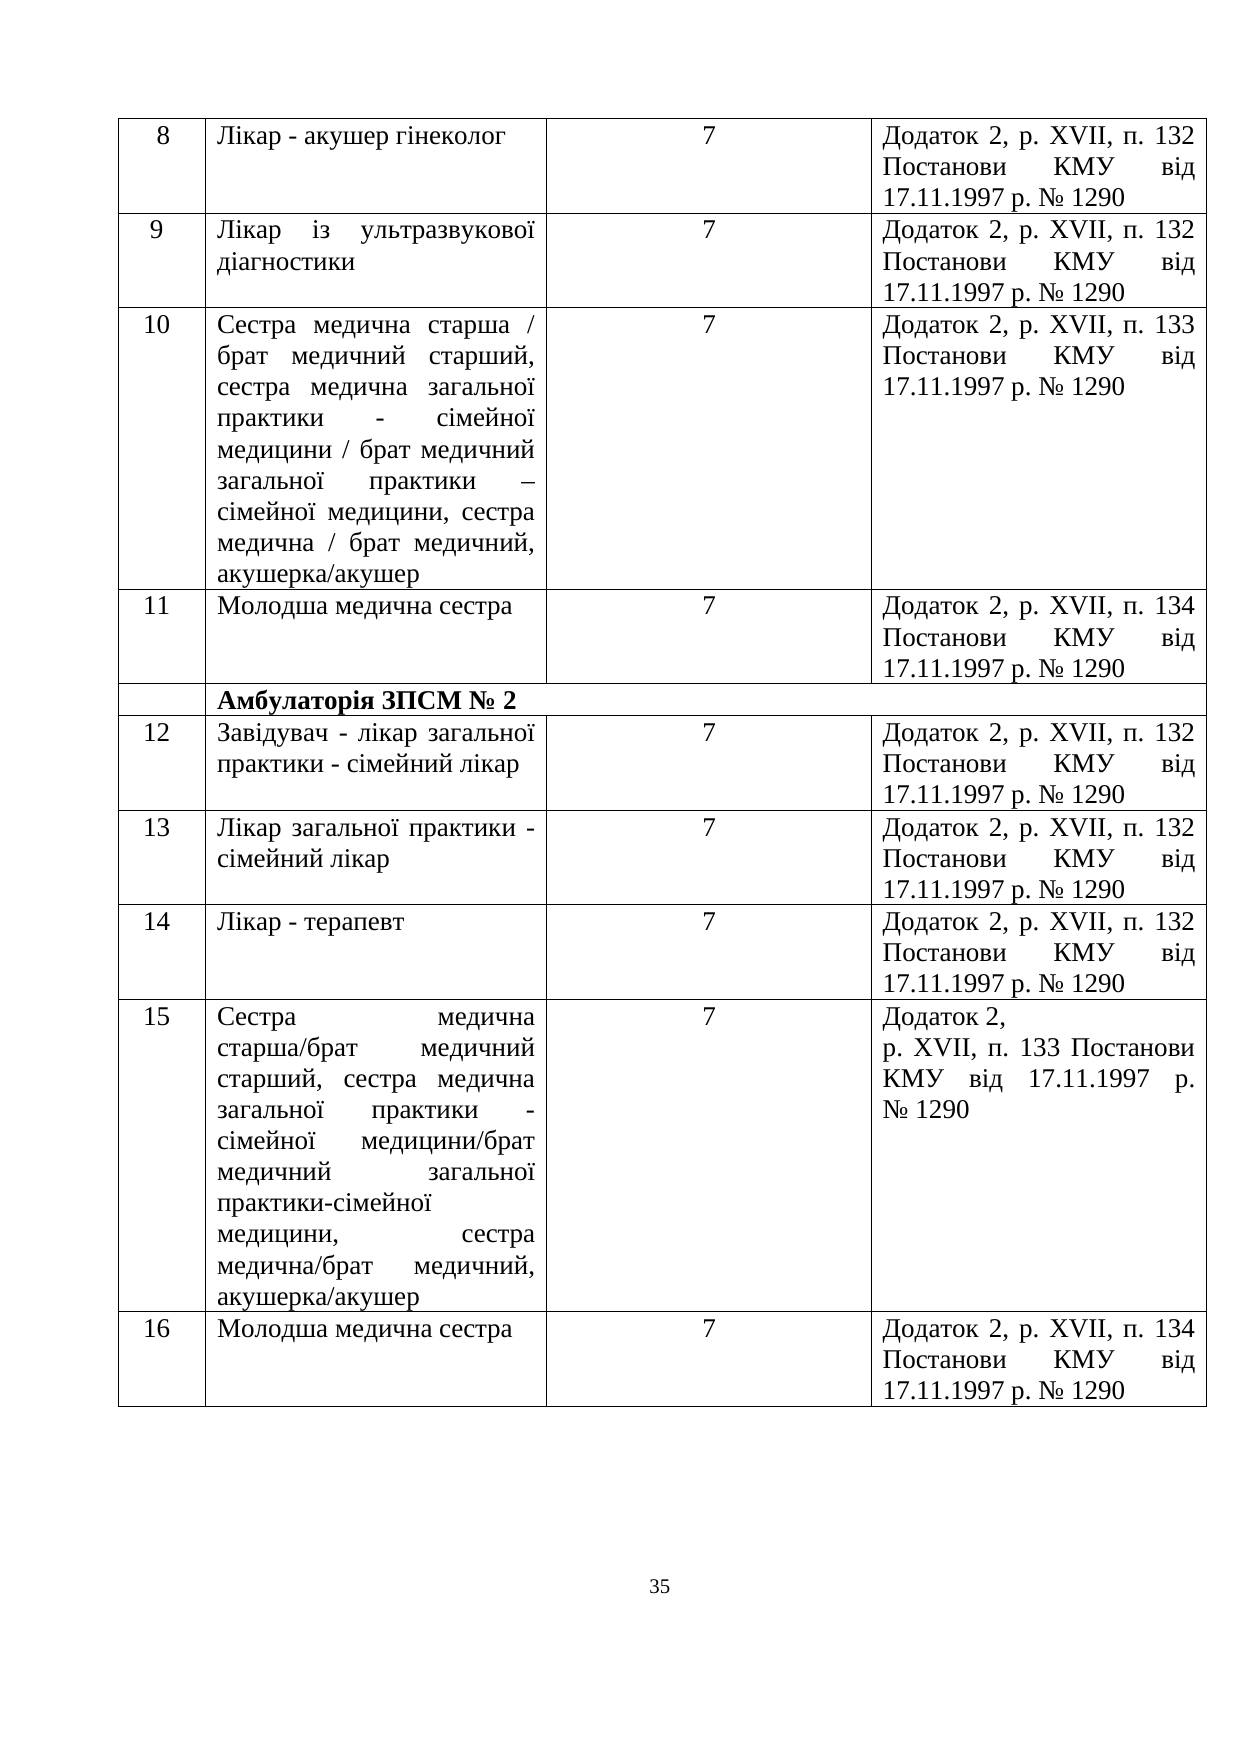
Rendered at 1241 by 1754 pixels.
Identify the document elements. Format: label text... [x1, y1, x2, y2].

table_cell 13 [119, 811, 205, 904]
table_cell 12 [119, 716, 205, 809]
table_cell Сестра медична старша / брат медичний старший, сестра медична загальної практики - сімейної медицини / брат медичний загальної практики – сімейної медицини, сестра медична / брат медичний, акушерка/акушер [206, 308, 546, 588]
table_cell Лікар - акушер гінеколог [206, 119, 546, 213]
table_cell Завідувач - лікар загальної практики - сімейний лікар [206, 716, 546, 809]
table_cell 7 [547, 905, 871, 998]
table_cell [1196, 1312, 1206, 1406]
table_cell [119, 684, 167, 715]
table_cell 11 [119, 590, 205, 683]
table_cell 7 [547, 1000, 871, 1311]
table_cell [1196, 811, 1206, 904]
table_cell Молодша медична сестра [206, 1312, 546, 1406]
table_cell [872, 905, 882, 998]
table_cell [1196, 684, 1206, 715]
table_cell 15 [119, 1000, 205, 1311]
table_cell Лікар - терапевт [206, 905, 546, 998]
table_cell 16 [119, 1312, 205, 1406]
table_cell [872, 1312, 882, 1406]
table_cell 14 [119, 905, 205, 998]
table_cell [194, 684, 205, 715]
table_cell 7 [547, 716, 871, 809]
table_cell Лікар загальної практики - сімейний лікар [206, 811, 546, 904]
text 35 [177, 1574, 1152, 1598]
table_cell 7 [547, 1312, 871, 1406]
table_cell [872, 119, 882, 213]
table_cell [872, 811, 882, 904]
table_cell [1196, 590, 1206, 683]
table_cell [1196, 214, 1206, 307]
table_cell Молодша медична сестра [206, 590, 546, 683]
table_cell 7 [547, 214, 871, 307]
table_cell Лікар із ультразвукової діагностики [206, 214, 546, 307]
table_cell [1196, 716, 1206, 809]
table_cell 8 [119, 119, 205, 213]
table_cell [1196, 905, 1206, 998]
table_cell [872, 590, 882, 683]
table_cell Додаток 2, р. ХVІІ, п. 133 Постанови КМУ від 17.11.1997 р. № 1290 [872, 1000, 1206, 1311]
table_cell 10 [119, 308, 205, 588]
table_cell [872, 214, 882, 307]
table_cell 7 [547, 811, 871, 904]
table_cell 9 [119, 214, 205, 307]
table_cell 7 [547, 308, 871, 588]
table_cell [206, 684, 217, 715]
table_cell Додаток 2, р. ХVІІ, п. 133 Постанови КМУ від 17.11.1997 р. № 1290 [872, 308, 1206, 588]
table_cell 7 [547, 590, 871, 683]
table_cell 7 [547, 119, 871, 213]
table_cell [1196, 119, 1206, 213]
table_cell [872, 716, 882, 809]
table_cell Сестра медична старша/брат медичний старший, сестра медична загальної практики - сімейної медицини/брат медичний загальної практики-сімейної медицини, сестра медична/брат медичний, акушерка/акушер [206, 1000, 546, 1311]
